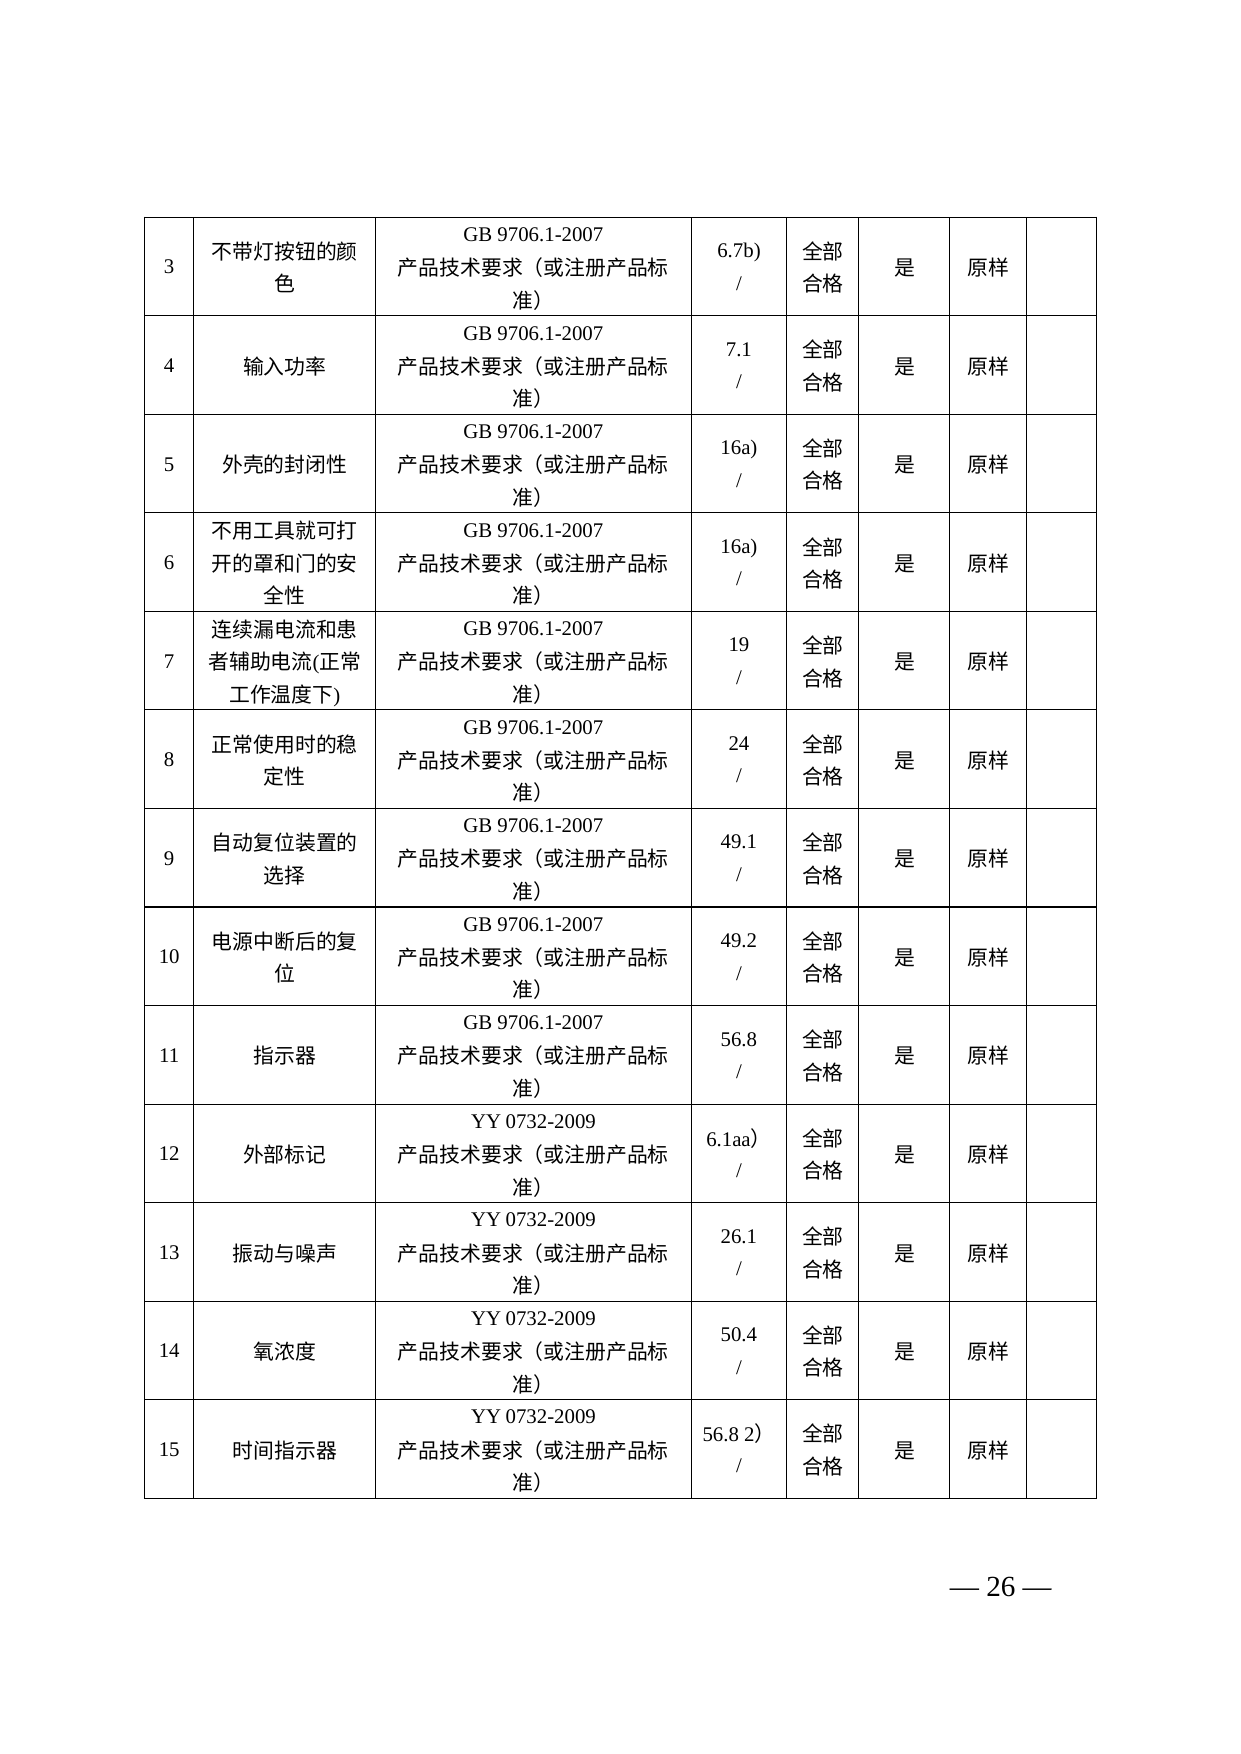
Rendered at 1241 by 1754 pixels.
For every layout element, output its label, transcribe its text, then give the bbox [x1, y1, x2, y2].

table_cell 是 [859, 612, 949, 709]
table_cell GB 9706.1-2007 产品技术要求（或注册产品标准） [376, 513, 691, 611]
table_cell 外部标记 [194, 1105, 375, 1202]
table_cell 原样 [950, 513, 1026, 611]
table_cell 是 [859, 1203, 949, 1301]
table_cell 全部合格 [787, 1400, 858, 1498]
table_cell 原样 [950, 1203, 1026, 1301]
table_cell 56.8 / [692, 1006, 786, 1103]
table_cell 原样 [950, 612, 1026, 709]
table_cell 6 [145, 513, 193, 611]
table_cell 原样 [950, 809, 1026, 906]
table_cell 56.8 2） / [692, 1400, 786, 1498]
table_cell 全部合格 [787, 316, 858, 414]
table_cell [1027, 908, 1096, 1005]
table_cell GB 9706.1-2007 产品技术要求（或注册产品标准） [376, 908, 691, 1005]
table_cell 12 [145, 1105, 193, 1202]
table_cell 是 [859, 513, 949, 611]
table_cell 16a) / [692, 415, 786, 512]
table_cell 49.2 / [692, 908, 786, 1005]
table_cell 是 [859, 1105, 949, 1202]
table_cell 输入功率 [194, 316, 375, 414]
table_cell 全部合格 [787, 513, 858, 611]
table_cell 是 [859, 710, 949, 808]
table_cell 全部合格 [787, 908, 858, 1005]
table_cell [1027, 513, 1096, 611]
table_cell 原样 [950, 415, 1026, 512]
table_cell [376, 218, 691, 315]
table_cell 3 [145, 218, 193, 315]
table_cell YY 0732-2009 产品技术要求（或注册产品标准） [376, 1105, 691, 1202]
table_cell 全部合格 [787, 710, 858, 808]
table_cell 11 [145, 1006, 193, 1103]
table_cell 50.4 / [692, 1302, 786, 1399]
table_cell 指示器 [194, 1006, 375, 1103]
table_cell 全部合格 [787, 1105, 858, 1202]
table_cell 6.1aa） / [692, 1105, 786, 1202]
table_cell 是 [859, 316, 949, 414]
table_cell GB 9706.1-2007 产品技术要求（或注册产品标准） [376, 415, 691, 512]
table_cell 是 [859, 1006, 949, 1103]
table_cell 7.1 / [692, 316, 786, 414]
table_cell 全部合格 [787, 415, 858, 512]
table_cell 5 [145, 415, 193, 512]
table_cell YY 0732-2009 产品技术要求（或注册产品标准） [376, 1203, 691, 1301]
table_cell 原样 [950, 710, 1026, 808]
table_cell 全部合格 [787, 612, 858, 709]
table_cell [1027, 1302, 1096, 1399]
table_cell 是 [859, 1400, 949, 1498]
table_cell 原样 [950, 1006, 1026, 1103]
table_cell 15 [145, 1400, 193, 1498]
table_cell 6.7b) / [692, 218, 786, 315]
table_cell 电源中断后的复位 [194, 908, 375, 1005]
table_cell 8 [145, 710, 193, 808]
table_cell 正常使用时的稳定性 [194, 710, 375, 808]
table_cell [1027, 1105, 1096, 1202]
table_cell 外壳的封闭性 [194, 415, 375, 512]
table_cell [1027, 1203, 1096, 1301]
table_cell 26.1 / [692, 1203, 786, 1301]
table_cell 是 [859, 809, 949, 906]
table_cell 24 / [692, 710, 786, 808]
table_cell [1027, 316, 1096, 414]
table_cell 全部合格 [787, 809, 858, 906]
table_cell 9 [145, 809, 193, 906]
table_cell 4 [145, 316, 193, 414]
table_cell 时间指示器 [194, 1400, 375, 1498]
table_cell 不用工具就可打开的罩和门的安全性 [194, 513, 375, 611]
table_cell GB 9706.1-2007 产品技术要求（或注册产品标准） [376, 1006, 691, 1103]
table_cell GB 9706.1-2007 产品技术要求（或注册产品标准） [376, 809, 691, 906]
table_cell 原样 [950, 316, 1026, 414]
table_cell 49.1 / [692, 809, 786, 906]
table_cell [1027, 218, 1096, 315]
table_cell 是 [859, 415, 949, 512]
table_cell GB 9706.1-2007 产品技术要求（或注册产品标准） [376, 316, 691, 414]
table_cell 全部合格 [787, 1302, 858, 1399]
table_cell GB 9706.1-2007 产品技术要求（或注册产品标准） [376, 710, 691, 808]
table_cell 7 [145, 612, 193, 709]
table_cell 连续漏电流和患者辅助电流(正常工作温度下) [194, 612, 375, 709]
table_cell 全部合格 [787, 218, 858, 315]
table_cell [1027, 1006, 1096, 1103]
table_cell 13 [145, 1203, 193, 1301]
table_cell 不带灯按钮的颜色 [194, 218, 375, 315]
table_cell 全部合格 [787, 1006, 858, 1103]
table_cell 原样 [950, 1302, 1026, 1399]
table_cell YY 0732-2009 产品技术要求（或注册产品标准） [376, 1302, 691, 1399]
table_cell 16a) / [692, 513, 786, 611]
table_cell GB 9706.1-2007 产品技术要求（或注册产品标准） [376, 612, 691, 709]
table_cell 原样 [950, 1400, 1026, 1498]
table_cell [1027, 809, 1096, 906]
table_cell 是 [859, 908, 949, 1005]
table_cell [1027, 710, 1096, 808]
table_cell [1027, 612, 1096, 709]
table_cell 10 [145, 908, 193, 1005]
table_cell 振动与噪声 [194, 1203, 375, 1301]
table_cell [1027, 415, 1096, 512]
table_cell [1027, 1400, 1096, 1498]
table_cell 原样 [950, 218, 1026, 315]
table_cell 是 [859, 218, 949, 315]
table_cell 14 [145, 1302, 193, 1399]
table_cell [376, 1400, 691, 1498]
table_cell 19 / [692, 612, 786, 709]
table_cell 原样 [950, 908, 1026, 1005]
table_cell 氧浓度 [194, 1302, 375, 1399]
table_cell 原样 [950, 1105, 1026, 1202]
table_cell 是 [859, 1302, 949, 1399]
table_cell 自动复位装置的选择 [194, 809, 375, 906]
table_cell 全部合格 [787, 1203, 858, 1301]
